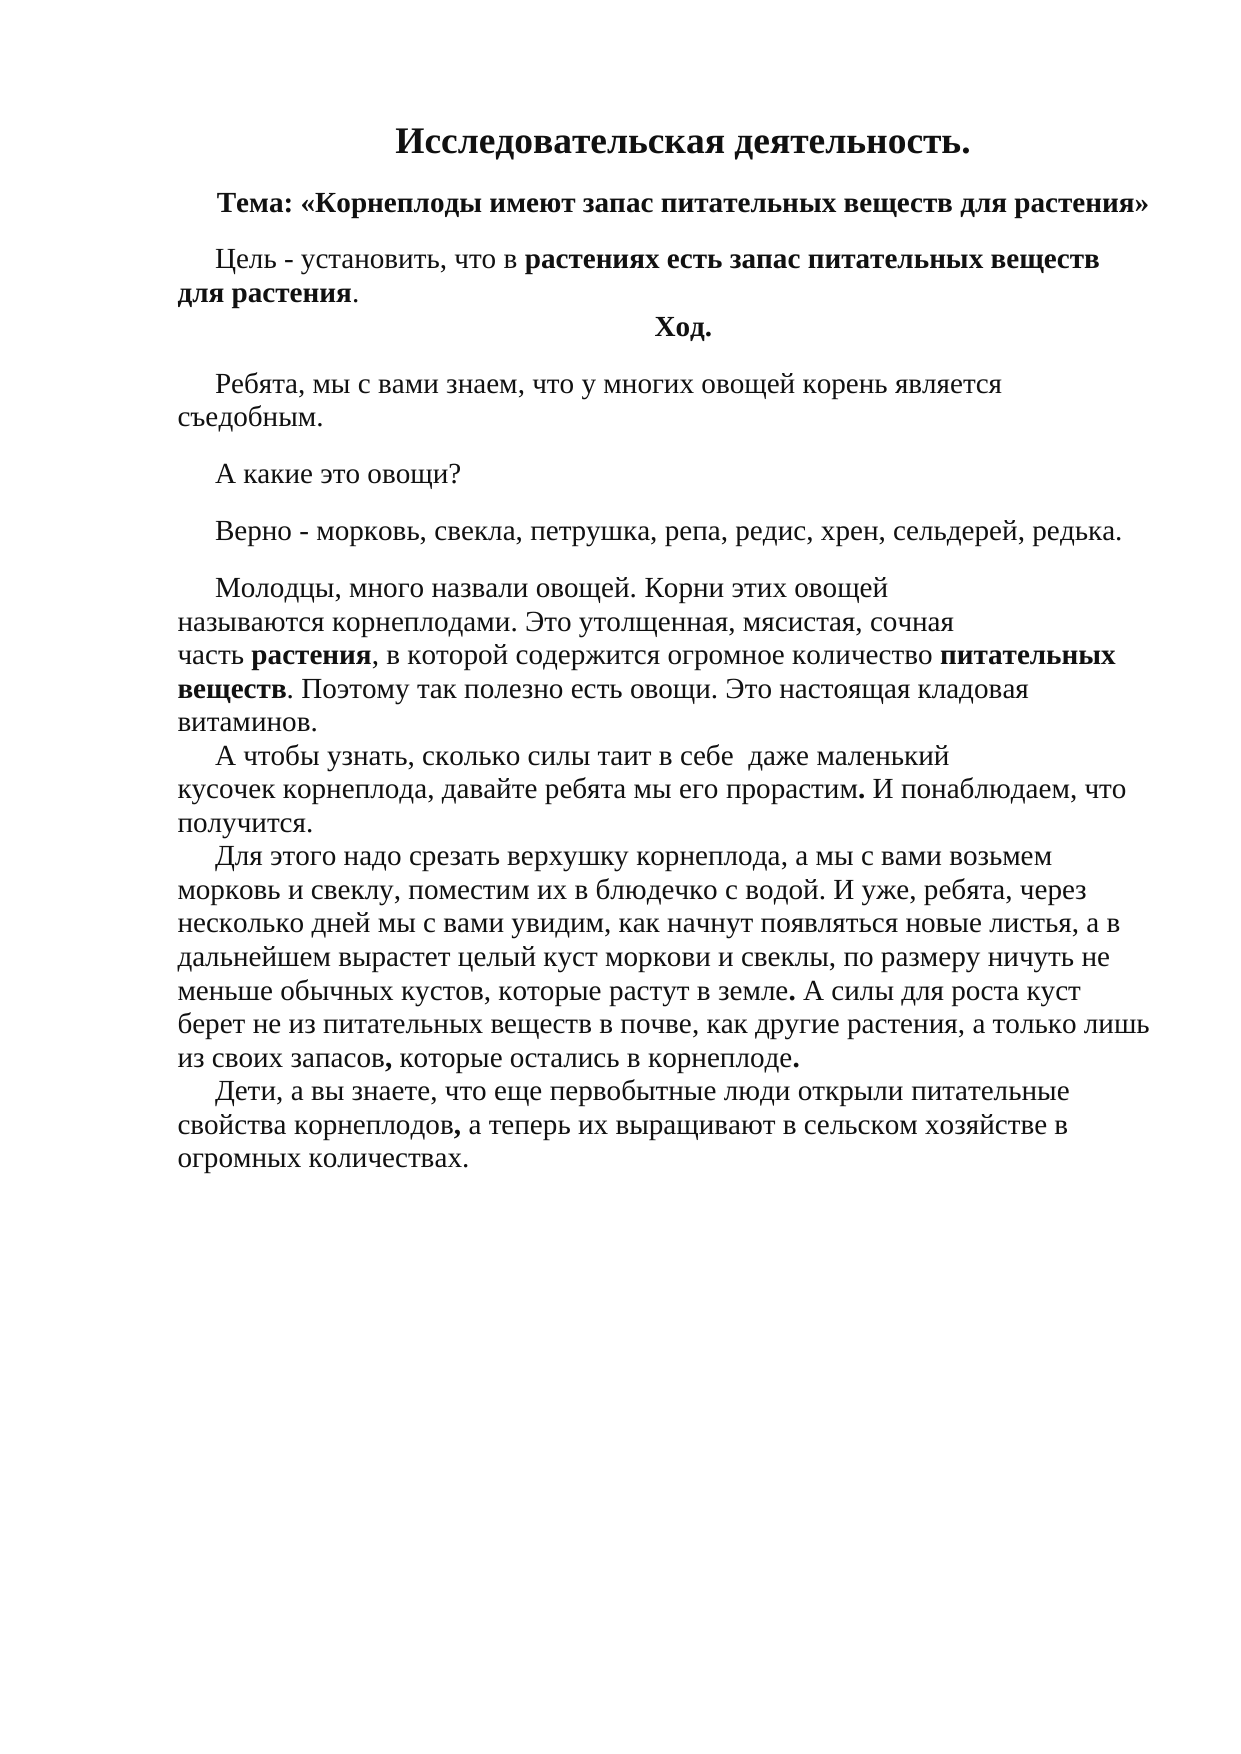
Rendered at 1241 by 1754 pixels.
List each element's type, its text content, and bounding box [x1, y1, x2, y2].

text Ход. [177, 309, 1152, 342]
text Молодцы, много назвали овощей. Корни этих овощей называются корнеплодами. Это утолщенная, мясистая, сочная часть растения, в которой содержится огромное количество питательных веществ. Поэтому так полезно есть овощи. Это настоящая кладовая витаминов. [177, 570, 1152, 738]
text Ребята, мы с вами знаем, что у многих овощей корень является съедобным. [177, 366, 1152, 433]
text Дети, а вы знаете, что еще первобытные люди открыли питательные свойства корнеплодов, а теперь их выращивают в сельском хозяйстве в огромных количествах. [177, 1073, 1152, 1174]
text Цель - установить, что в растениях есть запас питательных веществ для растения. [177, 242, 1152, 309]
text Верно - морковь, свекла, петрушка, репа, редис, хрен, сельдерей, редька. [177, 513, 1152, 547]
text Тема: «Корнеплоды имеют запас питательных веществ для растения» [177, 185, 1152, 218]
text А чтобы узнать, сколько силы таит в себе даже маленький кусочек корнеплода, давайте ребята мы его прорастим. И понаблюдаем, что получится. [177, 738, 1152, 838]
text Исследовательская деятельность. [177, 118, 1152, 161]
text Для этого надо срезать верхушку корнеплода, а мы с вами возьмем морковь и свеклу, поместим их в блюдечко с водой. И уже, ребята, через несколько дней мы с вами увидим, как начнут появляться новые листья, а в дальнейшем вырастет целый куст моркови и свеклы, по размеру ничуть не меньше обычных кустов, которые растут в земле. А силы для роста куст берет не из питательных веществ в почве, как другие растения, а только лишь из своих запасов, которые остались в корнеплоде. [177, 838, 1152, 1073]
text А какие это овощи? [177, 456, 1152, 490]
